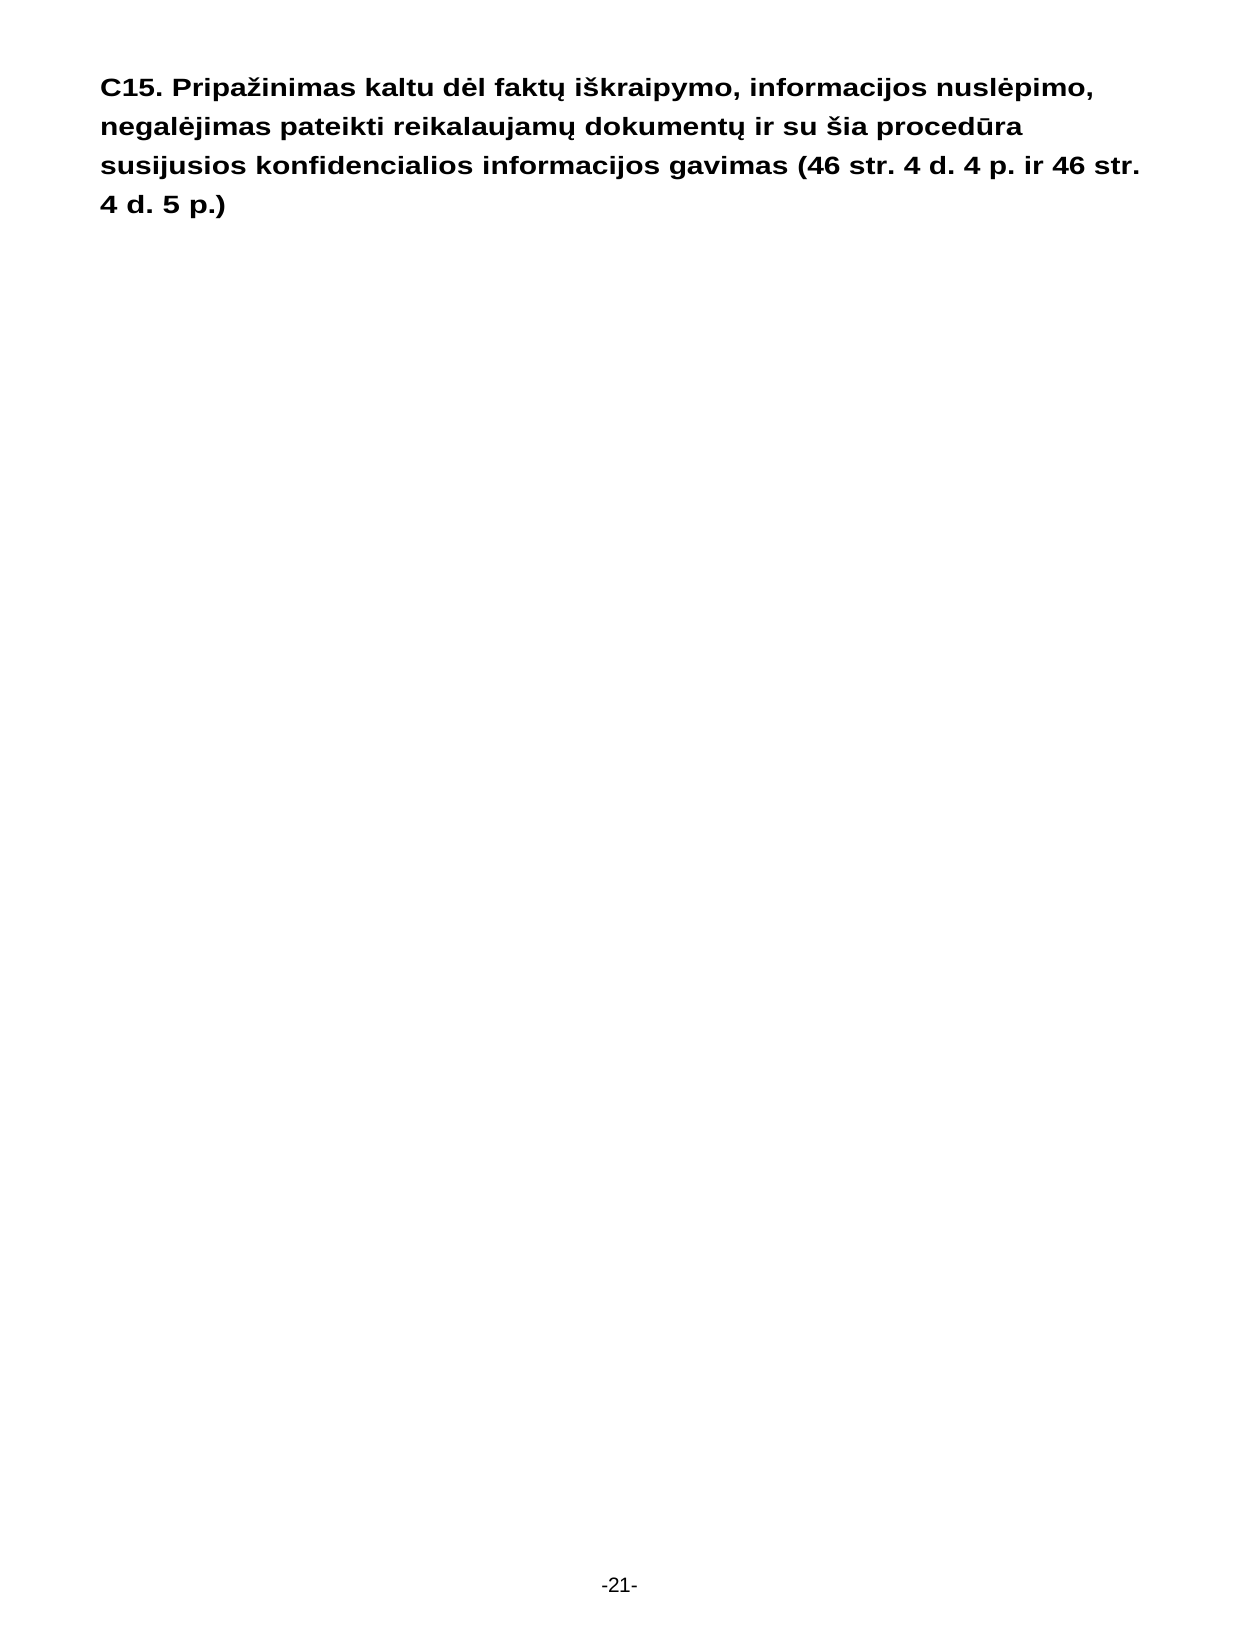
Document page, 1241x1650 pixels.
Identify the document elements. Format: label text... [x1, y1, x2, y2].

text 4 d. 5 p.) [100, 191, 1155, 219]
subtitle C15. Pripažinimas kaltu dėl faktų iškraipymo, informacijos nuslėpimo, negalėjimas pateikti reikalaujamų dokumentų ir su šia procedūra susijusios konfidencialios informacijos gavimas (46 str. 4 d. 4 p. ir 46 str. [100, 73, 1155, 180]
